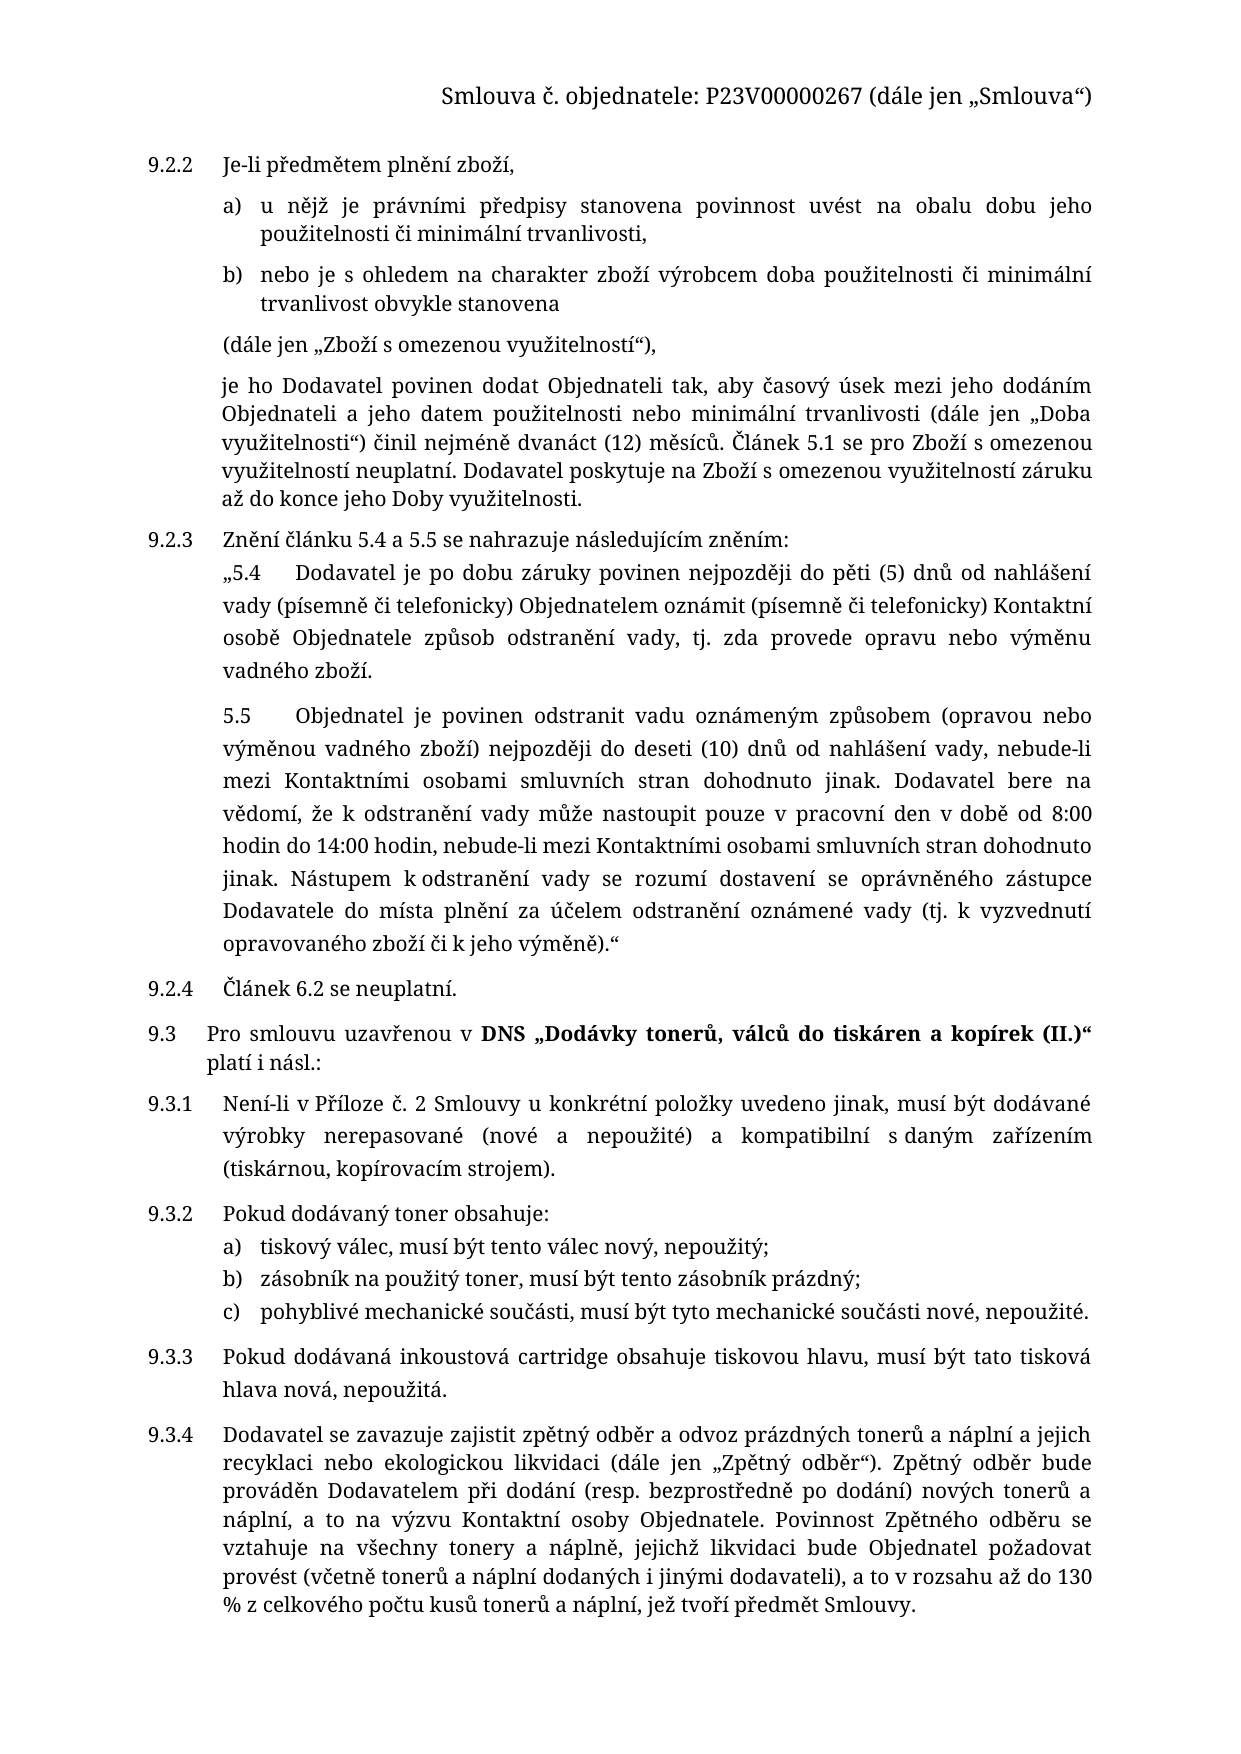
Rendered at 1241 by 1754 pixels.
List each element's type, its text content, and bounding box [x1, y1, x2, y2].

text je ho Dodavatel povinen dodat Objednateli tak, aby časový úsek mezi jeho dodáním Objednateli a jeho datem použitelnosti nebo minimální trvanlivosti (dále jen „Doba využitelnosti“) činil nejméně dvanáct (12) měsíců. Článek 5.1 se pro Zboží s omezenou využitelností neuplatní. Dodavatel poskytuje na Zboží s omezenou využitelností záruku až do konce jeho Doby využitelnosti. [221, 371, 1093, 513]
list zásobník na použitý toner, musí být tento zásobník prázdný; [223, 1264, 1093, 1293]
list Pro smlouvu uzavřenou v DNS „Dodávky tonerů, válců do tiskáren a kopírek (II.)“ platí i násl.: [148, 1019, 1093, 1076]
list Dodavatel se zavazuje zajistit zpětný odběr a odvoz prázdných tonerů a náplní a jejich recyklaci nebo ekologickou likvidaci (dále jen „Zpětný odběr“). Zpětný odběr bude prováděn Dodavatelem při dodání (resp. bezprostředně po dodání) nových tonerů a náplní, a to na výzvu Kontaktní osoby Objednatele. Povinnost Zpětného odběru se vztahuje na všechny tonery a náplně, jejichž likvidaci bude Objednatel požadovat provést (včetně tonerů a náplní dodaných i jinými dodavateli), a to v rozsahu až do 130 % z celkového počtu kusů tonerů a náplní, jež tvoří předmět Smlouvy. [148, 1420, 1093, 1619]
list Znění článku 5.4 a 5.5 se nahrazuje následujícím zněním: [148, 526, 1093, 554]
list 5.5 Objednatel je povinen odstranit vadu oznámeným způsobem (opravou nebo výměnou vadného zboží) nejpozději do deseti (10) dnů od nahlášení vady, nebude-li mezi Kontaktními osobami smluvních stran dohodnuto jinak. Dodavatel bere na vědomí, že k odstranění vady může nastoupit pouze v pracovní den v době od 8:00 hodin do 14:00 hodin, nebude-li mezi Kontaktními osobami smluvních stran dohodnuto jinak. Nástupem k odstranění vady se rozumí dostavení se oprávněného zástupce Dodavatele do místa plnění za účelem odstranění oznámené vady (tj. k vyzvednutí opravovaného zboží či k jeho výměně).“ [223, 701, 1093, 958]
list Není-li v Příloze č. 2 Smlouvy u konkrétní položky uvedeno jinak, musí být dodávané výrobky nerepasované (nové a nepoužité) a kompatibilní s daným zařízením (tiskárnou, kopírovacím strojem). [148, 1089, 1093, 1182]
list pohyblivé mechanické součásti, musí být tyto mechanické součásti nové, nepoužité. [223, 1297, 1093, 1325]
list Pokud dodávaný toner obsahuje: [148, 1199, 1093, 1228]
list Článek 6.2 se neuplatní. [148, 974, 1093, 1003]
list nebo je s ohledem na charakter zboží výrobcem doba použitelnosti či minimální trvanlivost obvykle stanovena [223, 261, 1093, 317]
list u nějž je právními předpisy stanovena povinnost uvést na obalu dobu jeho použitelnosti či minimální trvanlivosti, [223, 191, 1093, 248]
list Je-li předmětem plnění zboží, [148, 150, 1093, 179]
text (dále jen „Zboží s omezenou využitelností“), [223, 330, 1093, 358]
list „5.4 Dodavatel je po dobu záruky povinen nejpozději do pěti (5) dnů od nahlášení vady (písemně či telefonicky) Objednatelem oznámit (písemně či telefonicky) Kontaktní osobě Objednatele způsob odstranění vady, tj. zda provede opravu nebo výměnu vadného zboží. [223, 558, 1093, 684]
list tiskový válec, musí být tento válec nový, nepoužitý; [223, 1232, 1093, 1260]
list Pokud dodávaná inkoustová cartridge obsahuje tiskovou hlavu, musí být tato tisková hlava nová, nepoužitá. [148, 1342, 1093, 1403]
